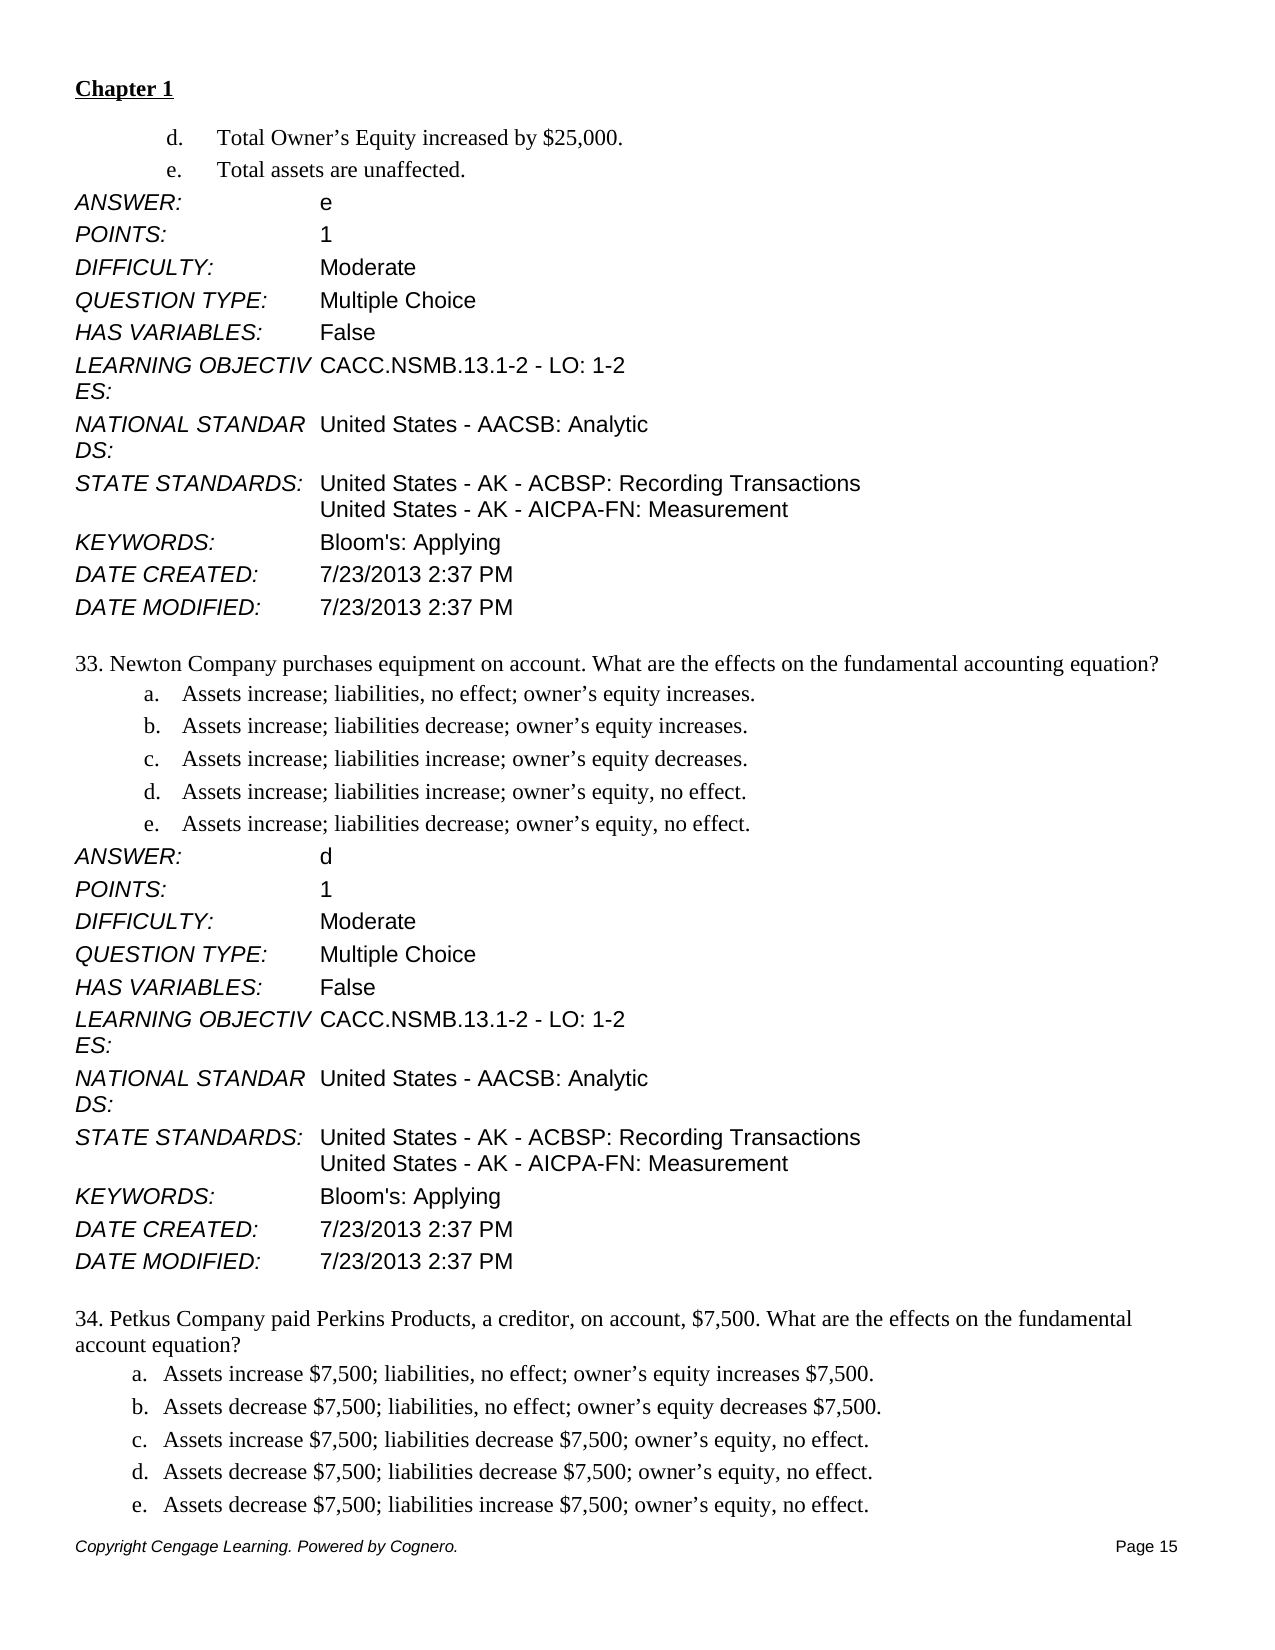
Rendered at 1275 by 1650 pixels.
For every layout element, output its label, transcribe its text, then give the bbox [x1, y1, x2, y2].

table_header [75, 121, 1200, 623]
table_header 33. Newton Company purchases equipment on account. What are the effects on the fundamental accounting equation? [75, 651, 1200, 1278]
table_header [75, 1305, 1200, 1520]
